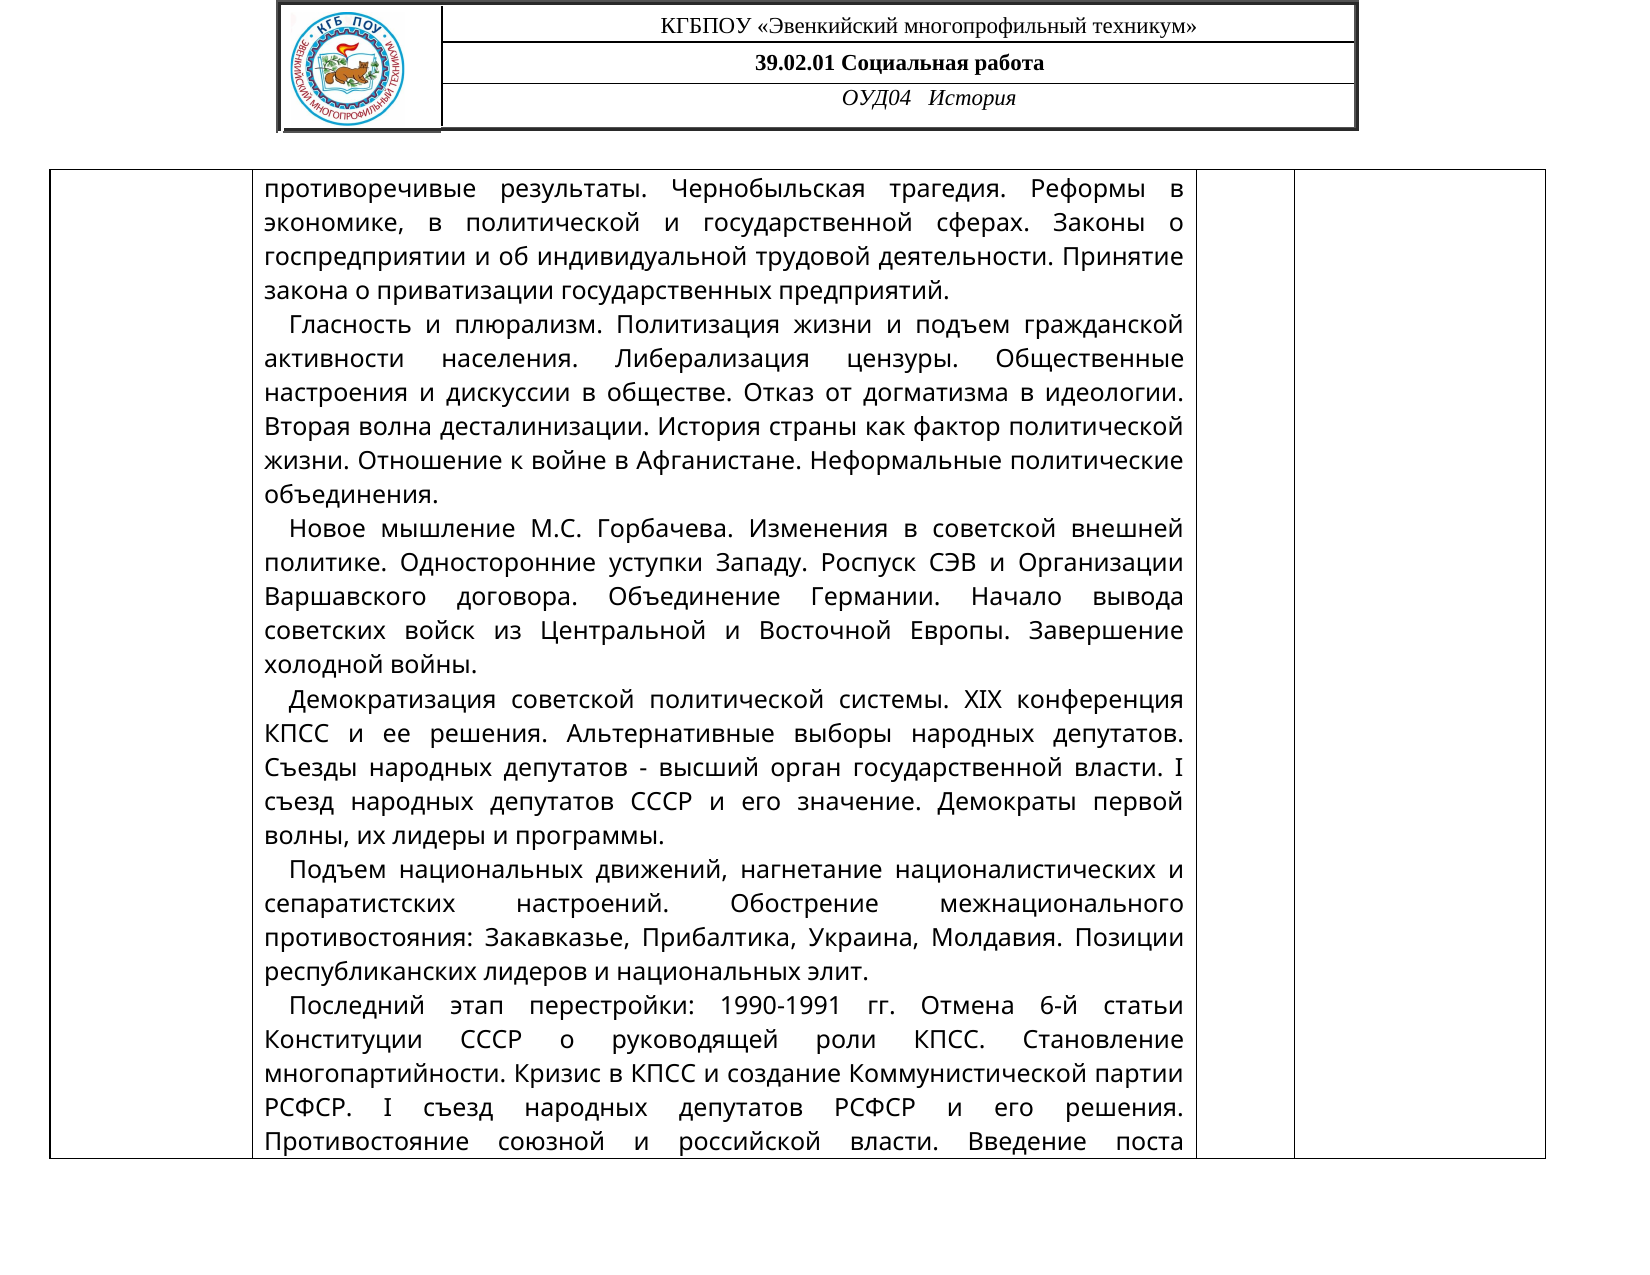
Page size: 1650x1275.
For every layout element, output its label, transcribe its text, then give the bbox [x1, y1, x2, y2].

picture [290, 12, 405, 127]
picture [290, 12, 337, 60]
table_cell 5 [1197, 170, 1294, 1158]
